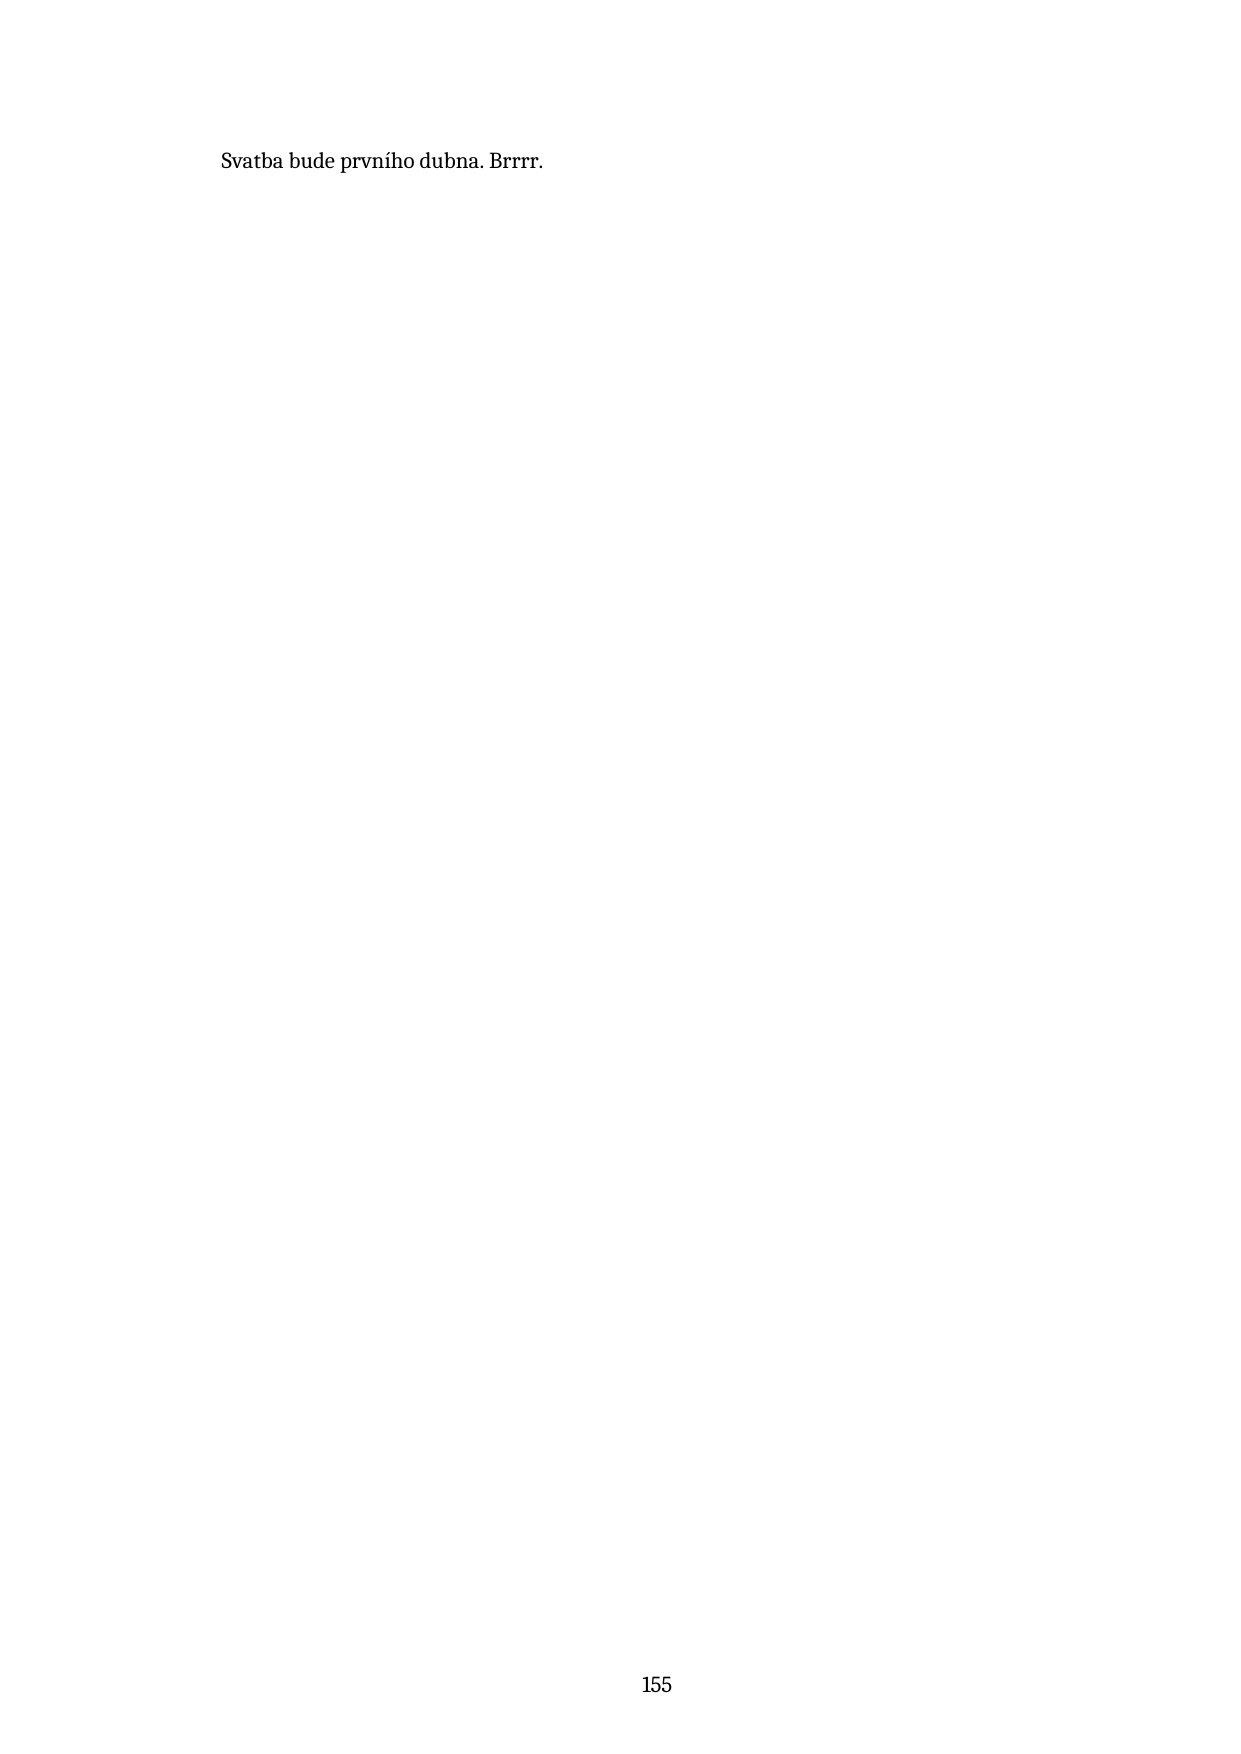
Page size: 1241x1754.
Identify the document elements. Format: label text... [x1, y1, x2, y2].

text Svatba bude prvního dubna. Brrrr. [148, 148, 1093, 174]
